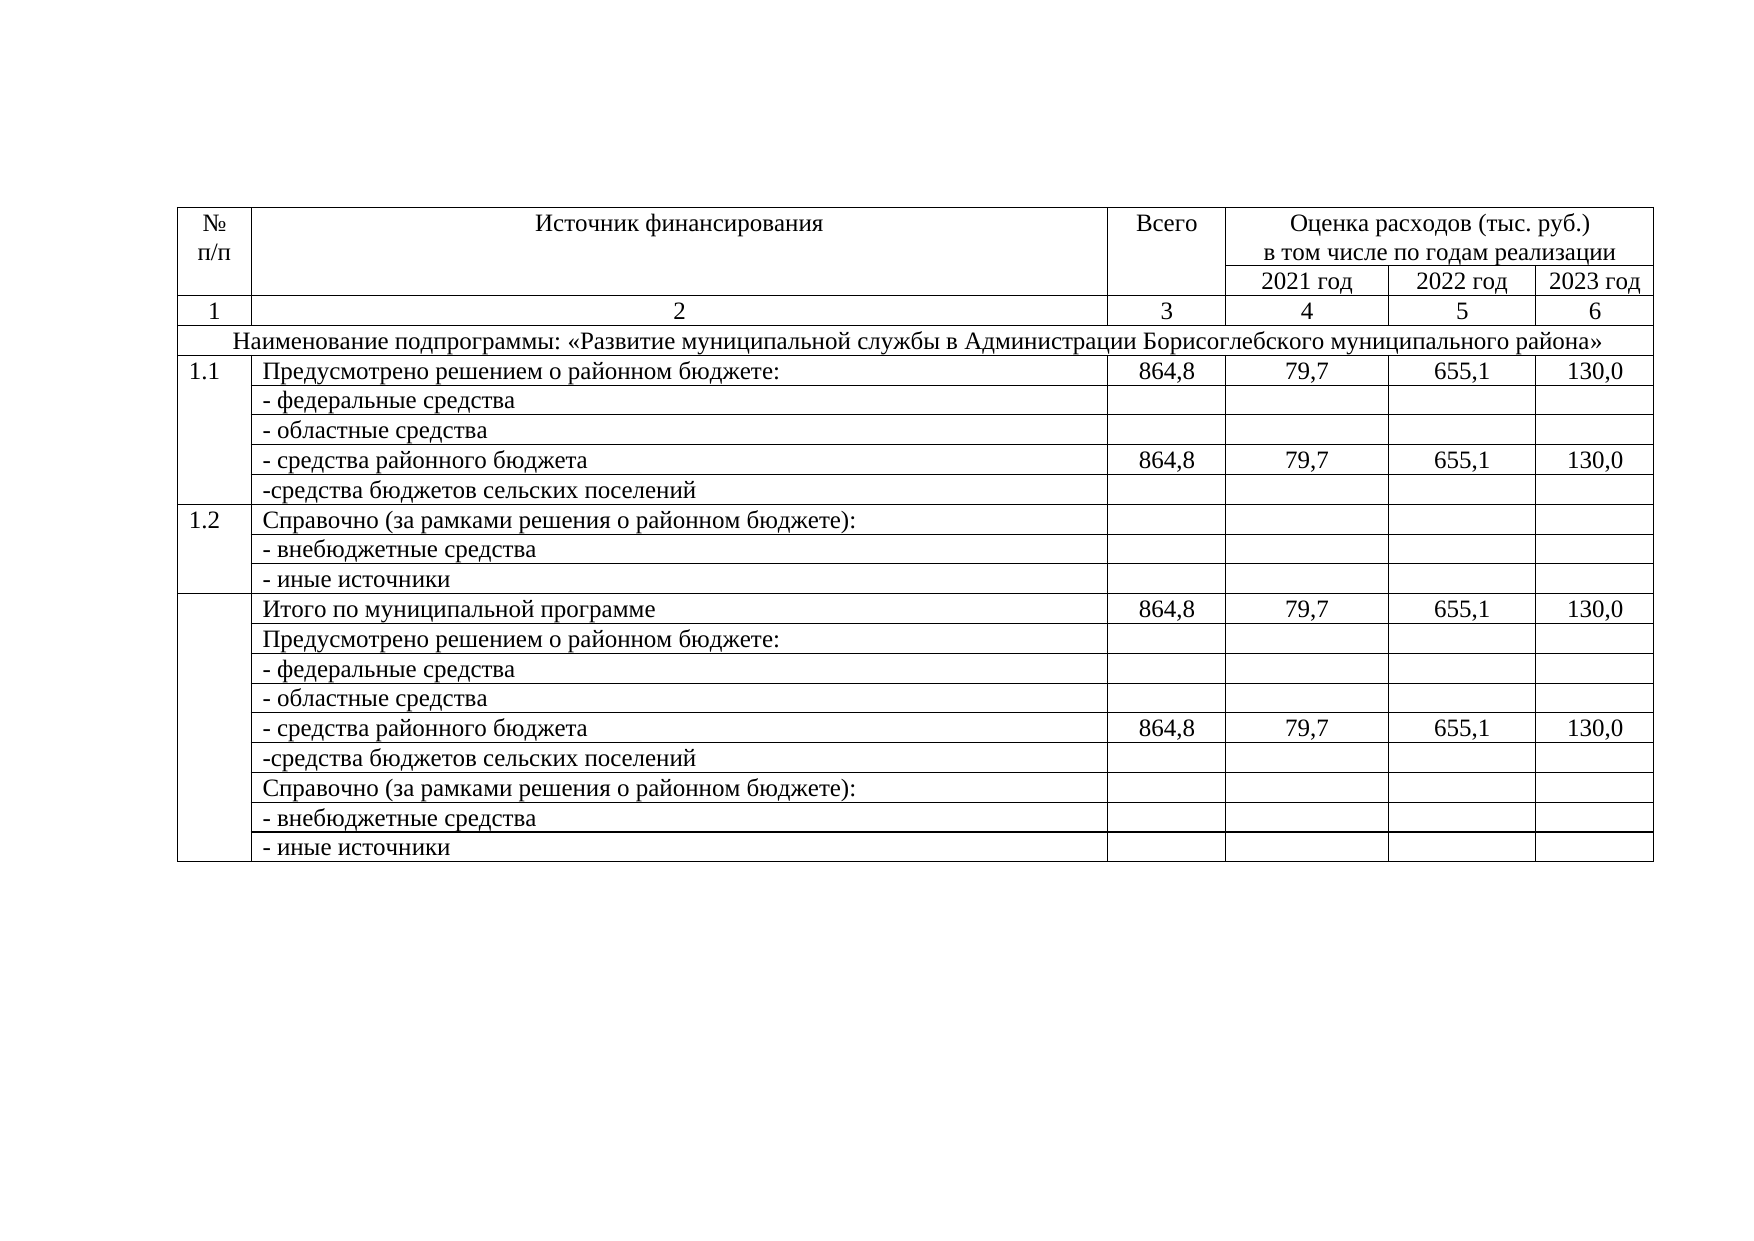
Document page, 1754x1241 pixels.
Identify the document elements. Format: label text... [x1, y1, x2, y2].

table_cell 130,0 [1536, 356, 1653, 384]
table_cell [1389, 654, 1535, 682]
table_cell Предусмотрено решением о районном бюджете: [252, 356, 1107, 384]
table_cell -средства бюджетов сельских поселений [252, 475, 1107, 504]
table_cell [1389, 803, 1535, 831]
table_cell [1108, 624, 1225, 653]
table_cell 79,7 [1226, 445, 1388, 474]
table_cell [1226, 475, 1388, 504]
table_cell [1536, 833, 1653, 861]
table_cell [178, 594, 251, 861]
table_cell 864,8 [1108, 445, 1225, 474]
table_cell 655,1 [1389, 594, 1535, 623]
table_cell [1226, 684, 1388, 712]
table_cell 864,8 [1108, 713, 1225, 742]
table_cell [1226, 803, 1388, 831]
table_cell Справочно (за рамками решения о районном бюджете): [252, 505, 1107, 533]
table_cell 130,0 [1536, 445, 1653, 474]
table_cell [1389, 415, 1535, 444]
table_cell [1389, 475, 1535, 504]
table_cell 2021 год [1226, 266, 1388, 295]
table_cell [1389, 684, 1535, 712]
table_cell -средства бюджетов сельских поселений [252, 743, 1107, 772]
table_cell [1536, 684, 1653, 712]
table_cell [1389, 773, 1535, 802]
table_cell [1108, 415, 1225, 444]
table_cell Справочно (за рамками решения о районном бюджете): [252, 773, 1107, 802]
table_cell [1536, 803, 1653, 831]
table_cell [1108, 684, 1225, 712]
table_cell [1226, 564, 1388, 593]
table_cell [1536, 773, 1653, 802]
table_cell [1536, 386, 1653, 414]
table_cell [1226, 415, 1388, 444]
table_cell 6 [1536, 296, 1653, 325]
table_cell - средства районного бюджета [252, 713, 1107, 742]
table_cell [1108, 535, 1225, 563]
table_cell - областные средства [252, 684, 1107, 712]
table_cell [1226, 654, 1388, 682]
table_cell - средства районного бюджета [252, 445, 1107, 474]
table_cell [1226, 743, 1388, 772]
table_cell 655,1 [1389, 713, 1535, 742]
table_cell 79,7 [1226, 594, 1388, 623]
table_cell [1108, 773, 1225, 802]
table_cell 2022 год [1389, 266, 1535, 295]
table_cell [1389, 743, 1535, 772]
table_cell 2 [252, 296, 1107, 325]
table_cell [1108, 564, 1225, 593]
table_cell [1536, 475, 1653, 504]
table_cell [1536, 535, 1653, 563]
table_cell [1536, 564, 1653, 593]
table_cell [1389, 564, 1535, 593]
table_cell [1389, 833, 1535, 861]
table_cell [1536, 415, 1653, 444]
table_cell [1536, 624, 1653, 653]
table_cell 1.1 [178, 356, 251, 504]
table_cell [1536, 743, 1653, 772]
table_cell [1108, 386, 1225, 414]
table_cell Наименование подпрограммы: «Развитие муниципальной службы в Администрации Борисоглебского муниципального района» [178, 326, 1653, 355]
table_cell [1389, 624, 1535, 653]
table_cell [1226, 535, 1388, 563]
table_cell - иные источники [252, 564, 1107, 593]
table_cell - внебюджетные средства [252, 803, 1107, 831]
table_cell Итого по муниципальной программе [252, 594, 1107, 623]
table_cell [1226, 386, 1388, 414]
table_cell 3 [1108, 296, 1225, 325]
table_cell [1389, 535, 1535, 563]
table_cell 130,0 [1536, 713, 1653, 742]
table_cell 1.2 [178, 505, 251, 593]
table_cell Предусмотрено решением о районном бюджете: [252, 624, 1107, 653]
table_cell [1108, 833, 1225, 861]
table_cell 655,1 [1389, 445, 1535, 474]
table_cell - внебюджетные средства [252, 535, 1107, 563]
table_cell [1226, 833, 1388, 861]
table_cell - федеральные средства [252, 386, 1107, 414]
table_cell 864,8 [1108, 356, 1225, 384]
table_cell 5 [1389, 296, 1535, 325]
table_header Всего [1108, 208, 1225, 295]
table_cell - федеральные средства [252, 654, 1107, 682]
table_cell 79,7 [1226, 713, 1388, 742]
table_cell [1108, 743, 1225, 772]
table_cell [1108, 803, 1225, 831]
table_cell - иные источники [252, 833, 1107, 861]
table_cell - областные средства [252, 415, 1107, 444]
table_cell 130,0 [1536, 594, 1653, 623]
table_header № п/п [178, 208, 251, 295]
table_cell 1 [178, 296, 251, 325]
table_cell 655,1 [1389, 356, 1535, 384]
table_header Источник финансирования [252, 208, 1107, 295]
table_cell [1226, 624, 1388, 653]
table_cell [1389, 386, 1535, 414]
table_cell [1108, 654, 1225, 682]
table_cell 2023 год [1536, 266, 1653, 295]
table_cell [1226, 505, 1388, 533]
table_cell 864,8 [1108, 594, 1225, 623]
table_cell [1226, 773, 1388, 802]
table_cell 4 [1226, 296, 1388, 325]
table_cell [1389, 505, 1535, 533]
table_header Оценка расходов (тыс. руб.) в том числе по годам реализации [1226, 208, 1653, 265]
table_cell [1108, 505, 1225, 533]
table_cell [1108, 475, 1225, 504]
table_cell [1536, 654, 1653, 682]
table_cell [1536, 505, 1653, 533]
table_cell 79,7 [1226, 356, 1388, 384]
